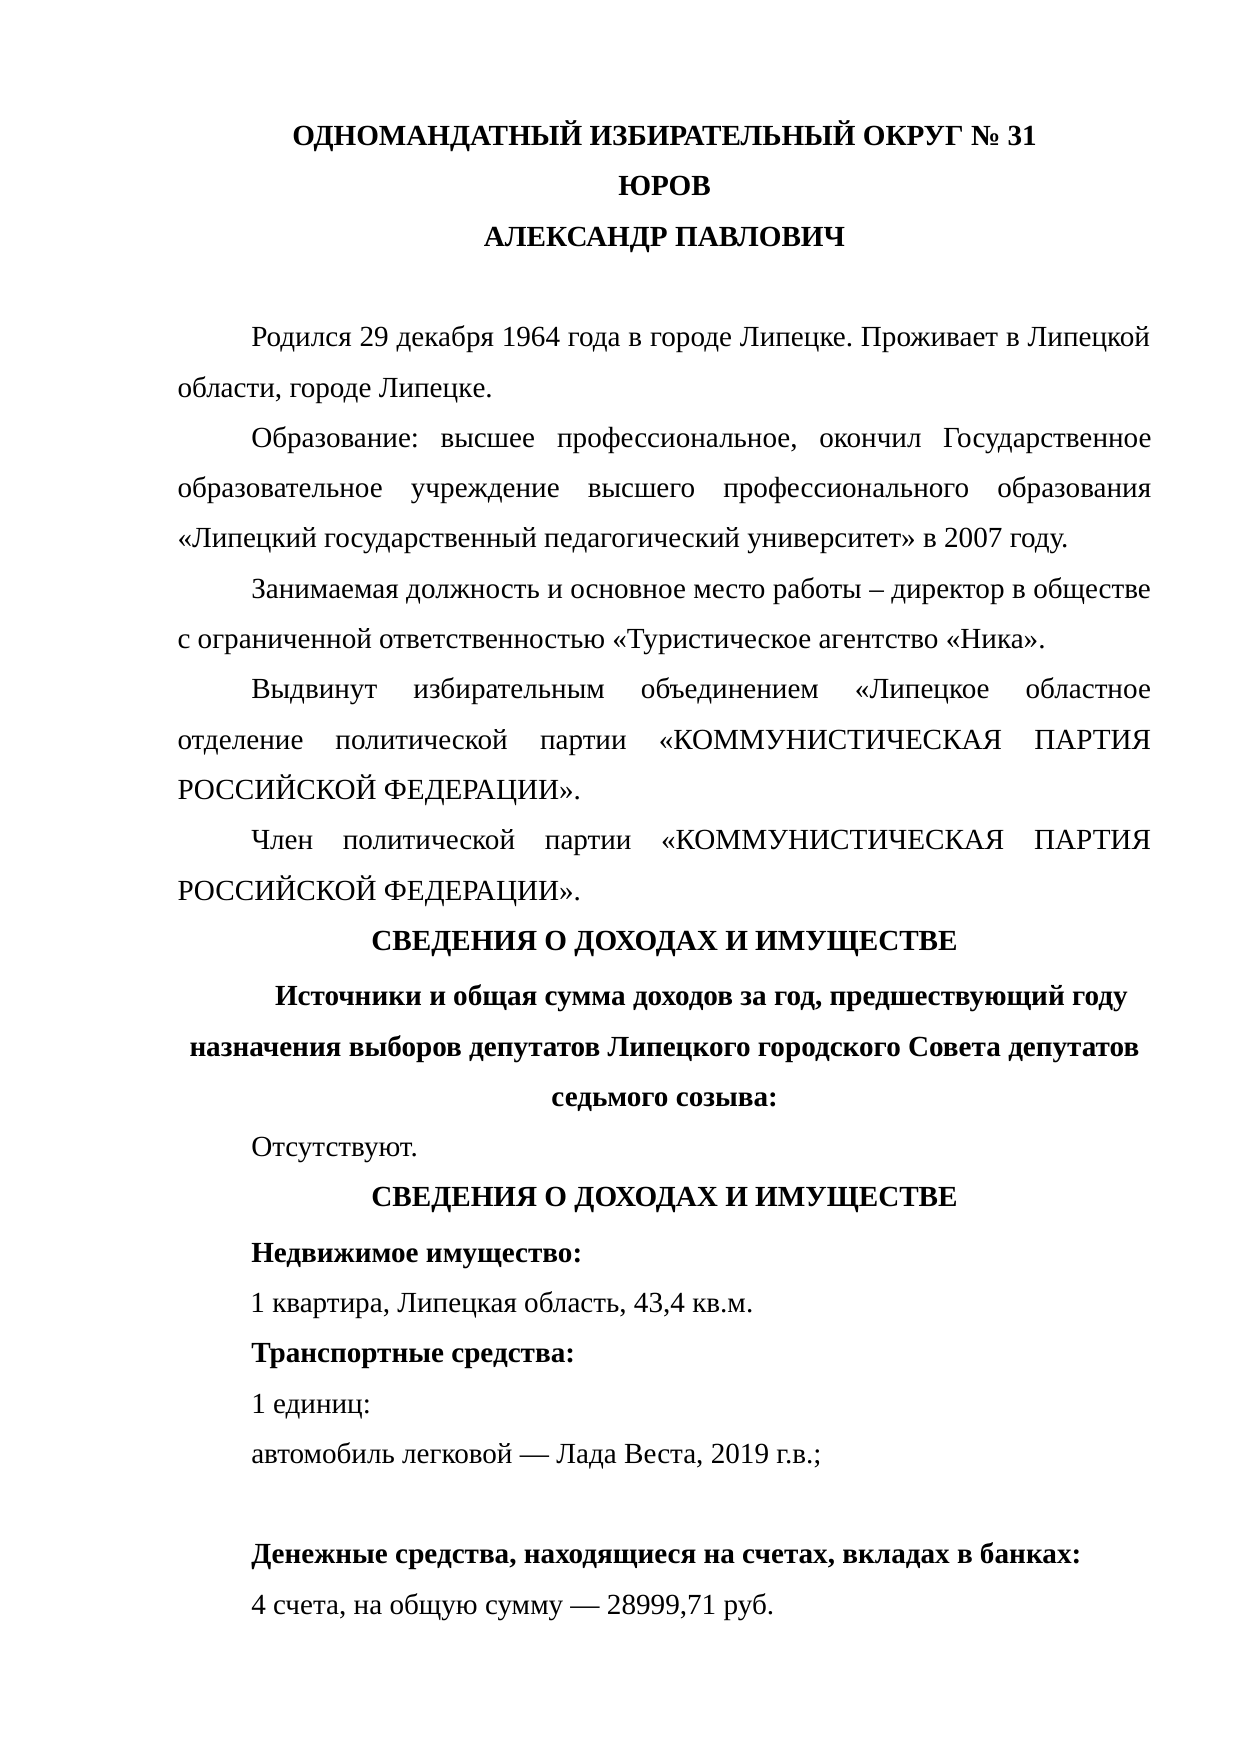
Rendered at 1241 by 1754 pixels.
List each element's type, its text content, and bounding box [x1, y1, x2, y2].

text 1 единиц: [177, 1386, 1152, 1419]
text ОДНОМАНДАТНЫЙ ИЗБИРАТЕЛЬНЫЙ ОКРУГ № 31 [177, 118, 1152, 152]
text СВЕДЕНИЯ О ДОХОДАХ И ИМУЩЕСТВЕ [177, 923, 1152, 957]
text 4 счета, на общую сумму — 28999,71 руб. [177, 1587, 1152, 1621]
text 1 квартира, Липецкая область, 43,4 кв.м. [177, 1285, 1152, 1319]
text ЮРОВ [177, 168, 1152, 202]
text Транспортные средства: [177, 1335, 1152, 1369]
text Родился 29 декабря 1964 года в городе Липецке. Проживает в Липецкой области, городе Липецке. [177, 319, 1152, 403]
text Источники и общая сумма доходов за год, предшествующий году назначения выборов депутатов Липецкого городского Совета депутатов седьмого созыва: [177, 978, 1152, 1112]
text СВЕДЕНИЯ О ДОХОДАХ И ИМУЩЕСТВЕ [177, 1179, 1152, 1213]
text АЛЕКСАНДР ПАВЛОВИЧ [177, 219, 1152, 252]
text Денежные средства, находящиеся на счетах, вкладах в банках: [177, 1537, 1152, 1570]
text Образование: высшее профессиональное, окончил Государственное образовательное учреждение высшего профессионального образования «Липецкий государственный педагогический университет» в 2007 году. [177, 420, 1152, 554]
text Занимаемая должность и основное место работы – директор в обществе с ограниченной ответственностью «Туристическое агентство «Ника». [177, 571, 1152, 655]
text Выдвинут избирательным объединением «Липецкое областное отделение политической партии «КОММУНИСТИЧЕСКАЯ ПАРТИЯ РОССИЙСКОЙ ФЕДЕРАЦИИ». [177, 672, 1152, 806]
text Недвижимое имущество: [177, 1235, 1152, 1268]
text Отсутствуют. [177, 1129, 1152, 1163]
text Член политической партии «КОММУНИСТИЧЕСКАЯ ПАРТИЯ РОССИЙСКОЙ ФЕДЕРАЦИИ». [177, 822, 1152, 906]
text автомобиль легковой — Лада Веста, 2019 г.в.; [177, 1436, 1152, 1469]
